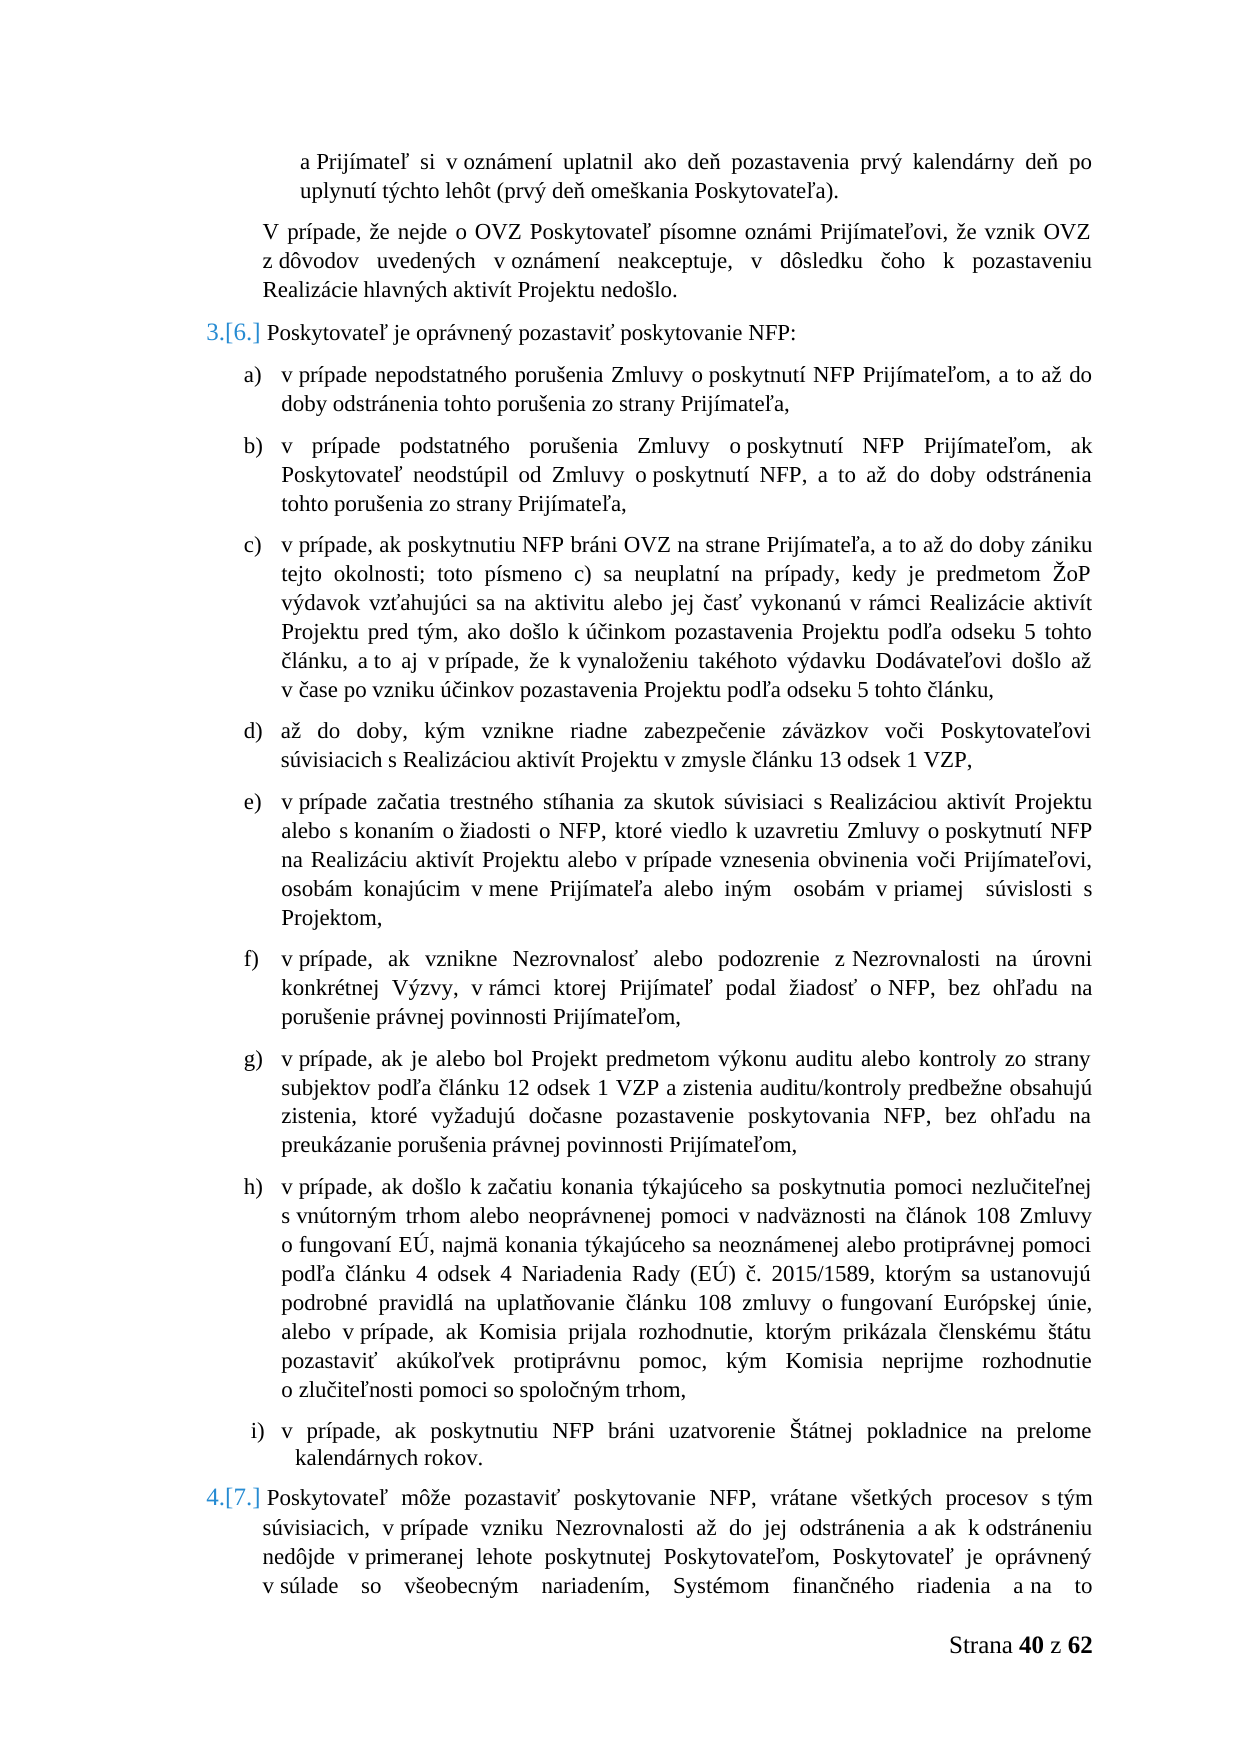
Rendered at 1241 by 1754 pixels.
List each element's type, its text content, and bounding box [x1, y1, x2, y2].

list v prípade nepodstatného porušenia Zmluvy o poskytnutí NFP Prijímateľom, a to až do doby odstránenia tohto porušenia zo strany Prijímateľa, [244, 362, 1092, 417]
list v prípade začatia trestného stíhania za skutok súvisiaci s Realizáciou aktivít Projektu alebo s konaním o žiadosti o NFP, ktoré viedlo k uzavretiu Zmluvy o poskytnutí NFP na Realizáciu aktivít Projektu alebo v prípade vznesenia obvinenia voči Prijímateľovi, osobám konajúcim v mene Prijímateľa alebo iným osobám v priamej súvislosti s Projektom, [244, 788, 1092, 930]
list v prípade, ak je alebo bol Projekt predmetom výkonu auditu alebo kontroly zo strany subjektov podľa článku 12 odsek 1 VZP a zistenia auditu/kontroly predbežne obsahujú zistenia, ktoré vyžadujú dočasne pozastavenie poskytovania NFP, bez ohľadu na preukázanie porušenia právnej povinnosti Prijímateľom, [244, 1045, 1092, 1158]
list až do doby, kým vznikne riadne zabezpečenie záväzkov voči Poskytovateľovi súvisiacich s Realizáciou aktivít Projektu v zmysle článku 13 odsek 1 VZP, [243, 718, 1092, 773]
list v prípade, ak poskytnutiu NFP bráni uzatvorenie Štátnej pokladnice na prelome kalendárnych rokov. [251, 1417, 1092, 1470]
list v prípade, ak vznikne Nezrovnalosť alebo podozrenie z Nezrovnalosti na úrovni konkrétnej Výzvy, v rámci ktorej Prijímateľ podal žiadosť o NFP, bez ohľadu na porušenie právnej povinnosti Prijímateľom, [244, 945, 1092, 1029]
list Poskytovateľ je oprávnený pozastaviť poskytovanie NFP: [206, 317, 1092, 346]
list v prípade podstatného porušenia Zmluvy o poskytnutí NFP Prijímateľom, ak Poskytovateľ neodstúpil od Zmluvy o poskytnutí NFP, a to až do doby odstránenia tohto porušenia zo strany Prijímateľa, [244, 432, 1092, 516]
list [262, 148, 1092, 203]
list v prípade, ak došlo k začatiu konania týkajúceho sa poskytnutia pomoci nezlučiteľnej s vnútorným trhom alebo neoprávnenej pomoci v nadväznosti na článok 108 Zmluvy o fungovaní EÚ, najmä konania týkajúceho sa neoznámenej alebo protiprávnej pomoci podľa článku 4 odsek 4 Nariadenia Rady (EÚ) č. 2015/1589, ktorým sa ustanovujú podrobné pravidlá na uplatňovanie článku 108 zmluvy o fungovaní Európskej únie, alebo v prípade, ak Komisia prijala rozhodnutie, ktorým prikázala členskému štátu pozastaviť akúkoľvek protiprávnu pomoc, kým Komisia neprijme rozhodnutie o zlučiteľnosti pomoci so spoločným trhom, [244, 1173, 1092, 1402]
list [206, 1482, 1092, 1598]
list v prípade, ak poskytnutiu NFP bráni OVZ na strane Prijímateľa, a to až do doby zániku tejto okolnosti; toto písmeno c) sa neuplatní na prípady, kedy je predmetom ŽoP výdavok vzťahujúci sa na aktivitu alebo jej časť vykonanú v rámci Realizácie aktivít Projektu pred tým, ako došlo k účinkom pozastavenia Projektu podľa odseku 5 tohto článku, a to aj v prípade, že k vynaloženiu takéhoto výdavku Dodávateľovi došlo až v čase po vzniku účinkov pozastavenia Projektu podľa odseku 5 tohto článku, [244, 531, 1092, 702]
text V prípade, že nejde o OVZ Poskytovateľ písomne oznámi Prijímateľovi, že vznik OVZ z dôvodov uvedených v oznámení neakceptuje, v dôsledku čoho k pozastaveniu Realizácie hlavných aktivít Projektu nedošlo. [262, 218, 1092, 302]
